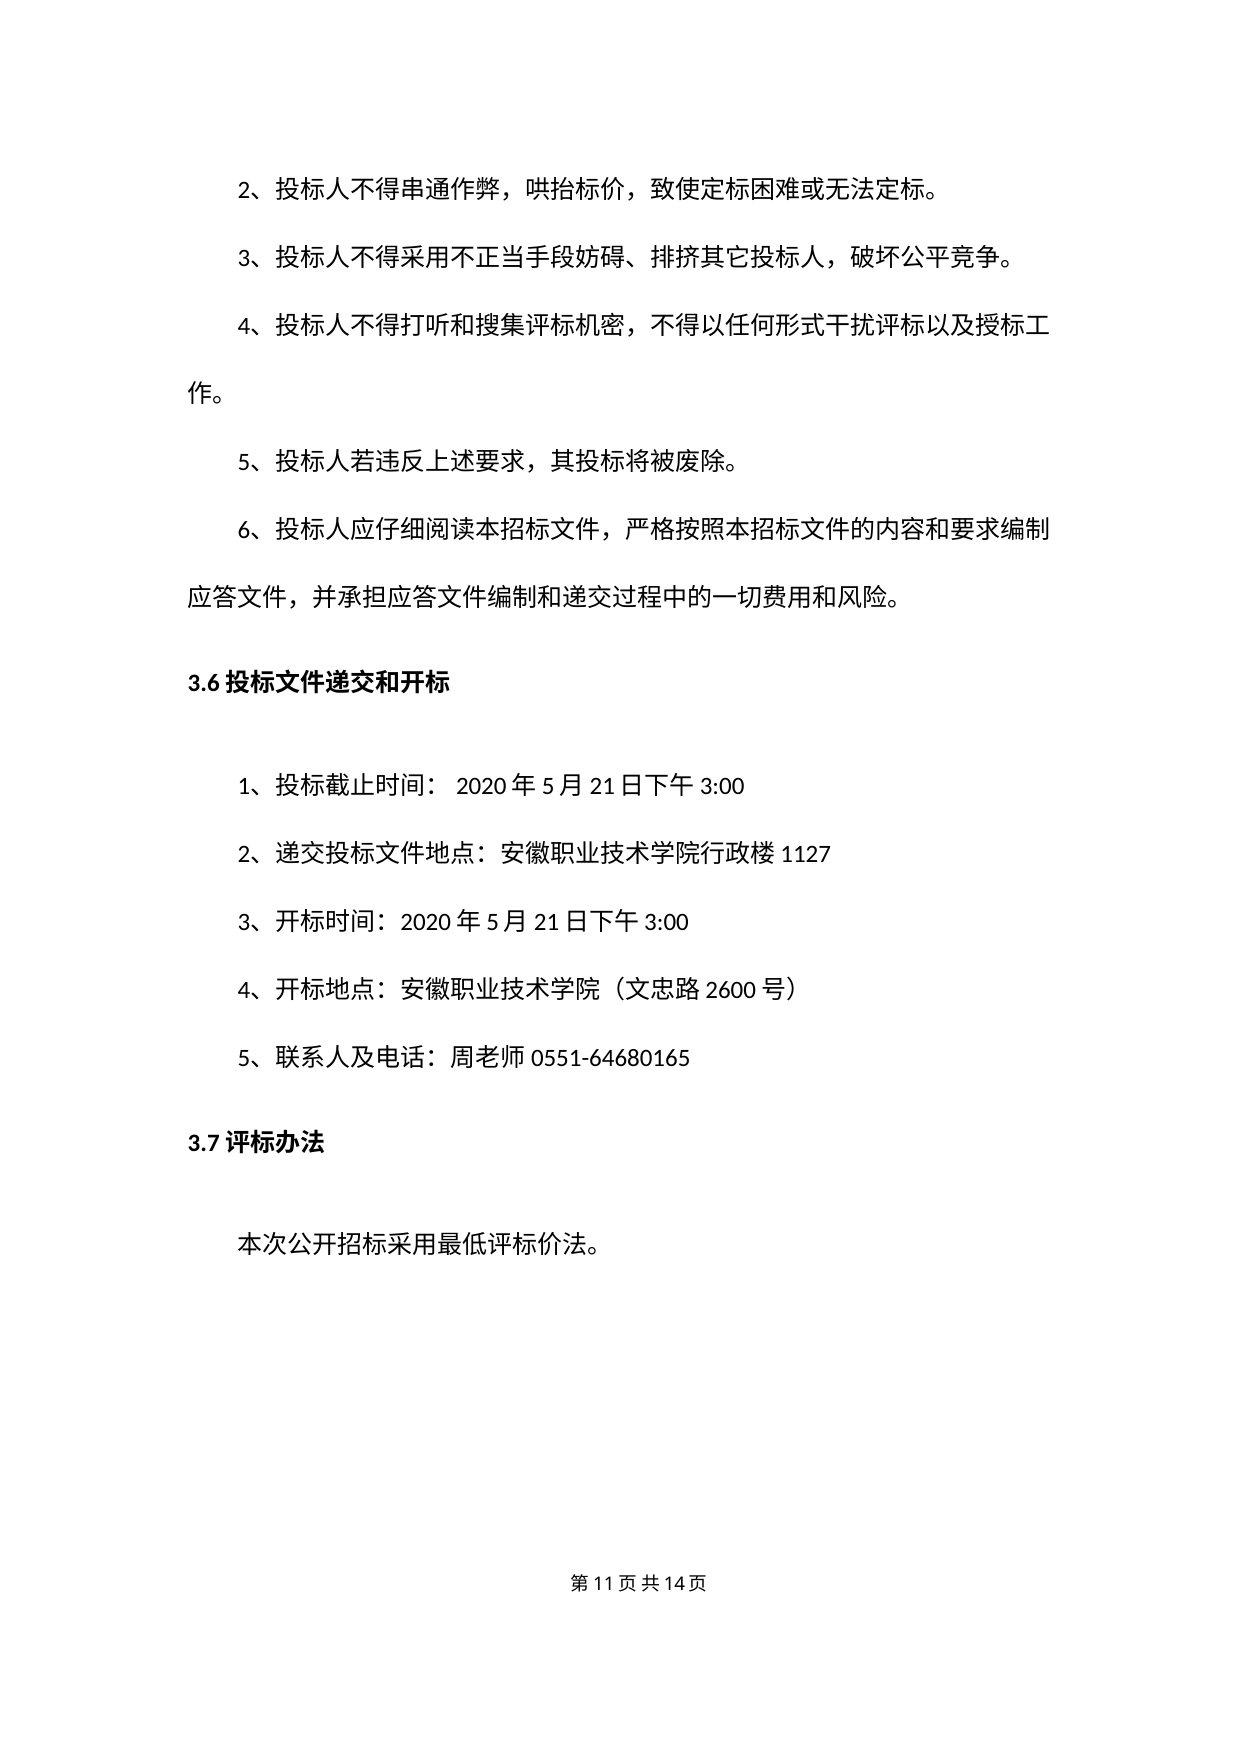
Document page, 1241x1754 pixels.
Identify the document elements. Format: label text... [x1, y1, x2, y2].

text 5、联系人及电话：周老师 0551-64680165 [187, 1021, 1053, 1089]
text 3、开标时间：2020年5月21日下午3:00 [187, 885, 1053, 953]
text 本次公开招标采用最低评标价法。 [187, 1209, 1053, 1277]
text 2、投标人不得串通作弊，哄抬标价，致使定标困难或无法定标。 [187, 154, 1053, 222]
text 1、投标截止时间： 2020年5月21日下午3:00 [187, 749, 1053, 817]
text 3.7 评标办法 [187, 1106, 1053, 1174]
text 5、投标人若违反上述要求，其投标将被废除。 [187, 426, 1053, 494]
text 3、投标人不得采用不正当手段妨碍、排挤其它投标人，破坏公平竞争。 [187, 222, 1053, 290]
text 6、投标人应仔细阅读本招标文件，严格按照本招标文件的内容和要求编制应答文件，并承担应答文件编制和递交过程中的一切费用和风险。 [187, 494, 1053, 629]
text 4、开标地点：安徽职业技术学院（文忠路2600号） [187, 953, 1053, 1021]
text 4、投标人不得打听和搜集评标机密，不得以任何形式干扰评标以及授标工作。 [187, 290, 1053, 426]
text 2、递交投标文件地点：安徽职业技术学院行政楼1127 [187, 817, 1053, 885]
text 3.6 投标文件递交和开标 [187, 647, 1053, 714]
